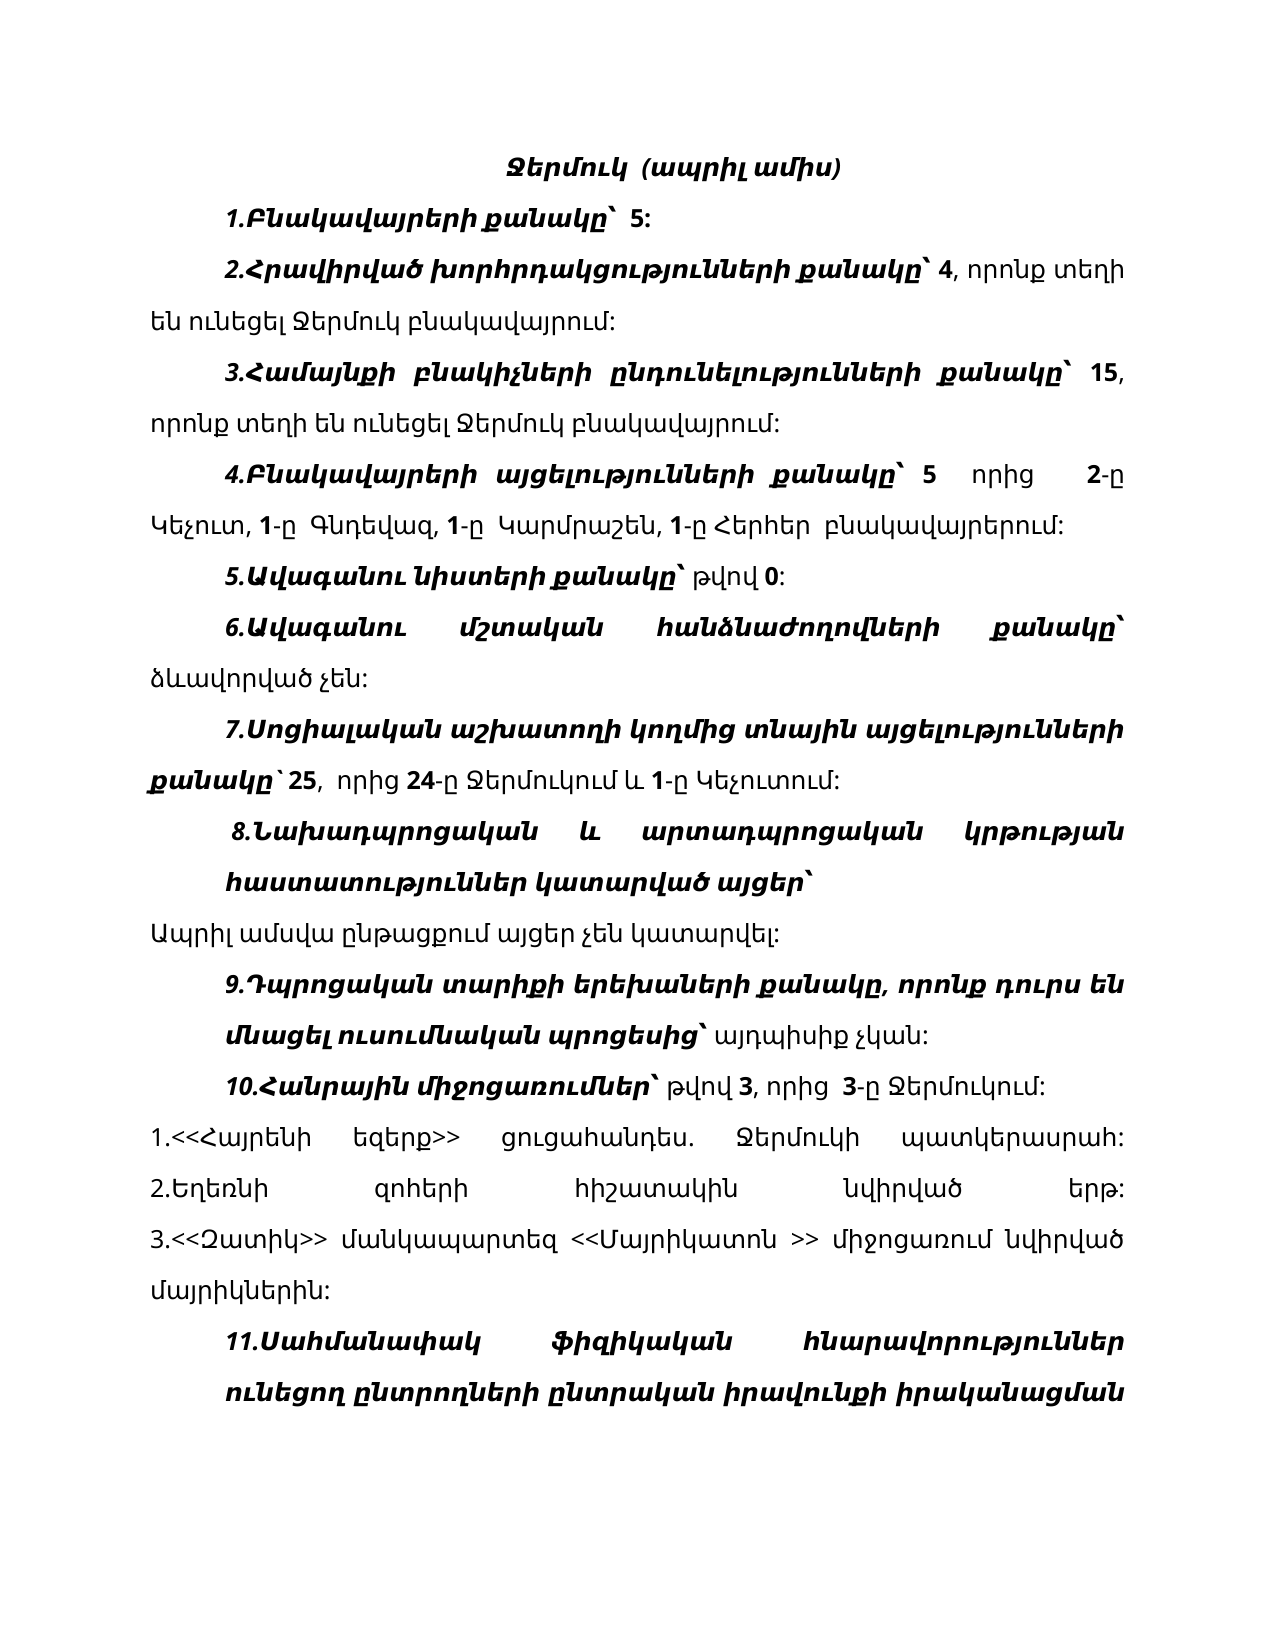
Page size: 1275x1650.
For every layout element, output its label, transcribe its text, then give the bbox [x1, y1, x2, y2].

text 10.Հանրային միջոցառումներ՝ թվով 3, որից 3-ը Ջերմուկում: [150, 1069, 1125, 1103]
text Ապրիլ ամսվա ընթացքում այցեր չեն կատարվել: [150, 916, 1125, 950]
text 1.Բնակավայրերի քանակը՝ 5: [150, 201, 1125, 235]
text 9.Դպրոցական տարիքի երեխաների քանակը, որոնք դուրս են մնացել ուսումնական պրոցեսից՝ այդպիսիք չկան: [225, 967, 1125, 1052]
text 5.Ավագանու նիստերի քանակը՝ թվով 0: [150, 558, 1125, 592]
text 1.<<Հայրենի եզերք>> ցուցահանդես. Ջերմուկի պատկերասրահ: 2.Եղեռնի զոհերի հիշատակին նվիրված երթ: 3.<<Զատիկ>> մանկապարտեզ <<Մայրիկատոն >> միջոցառում նվիրված մայրիկներին: [150, 1120, 1125, 1307]
text 3.Համայնքի բնակիչների ընդունելությունների քանակը՝ 15, որոնք տեղի են ունեցել Ջերմուկ բնակավայրում: [150, 354, 1125, 439]
text 7.Սոցիալական աշխատողի կողմից տնային այցելությունների քանակը` 25, որից 24-ը Ջերմուկում և 1-ը Կեչուտում: [150, 711, 1125, 797]
text 4.Բնակավայրերի այցելությունների քանակը՝ 5 որից 2-ը Կեչուտ, 1-ը Գնդեվազ, 1-ը Կարմրաշեն, 1-ը Հերհեր բնակավայրերում: [150, 456, 1125, 541]
text 2.Հրավիրված խորհրդակցությունների քանակը՝ 4, որոնք տեղի են ունեցել Ջերմուկ բնակավայրում: [150, 252, 1125, 337]
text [225, 1324, 1125, 1409]
text 8.Նախադպրոցական և արտադպրոցական կրթության հաստատություններ կատարված այցեր՝ [225, 813, 1125, 899]
text 6.Ավագանու մշտական հանձնաժողովների քանակը՝ ձևավորված չեն: [150, 609, 1125, 694]
text Ջերմուկ (ապրիլ ամիս) [150, 150, 1125, 184]
